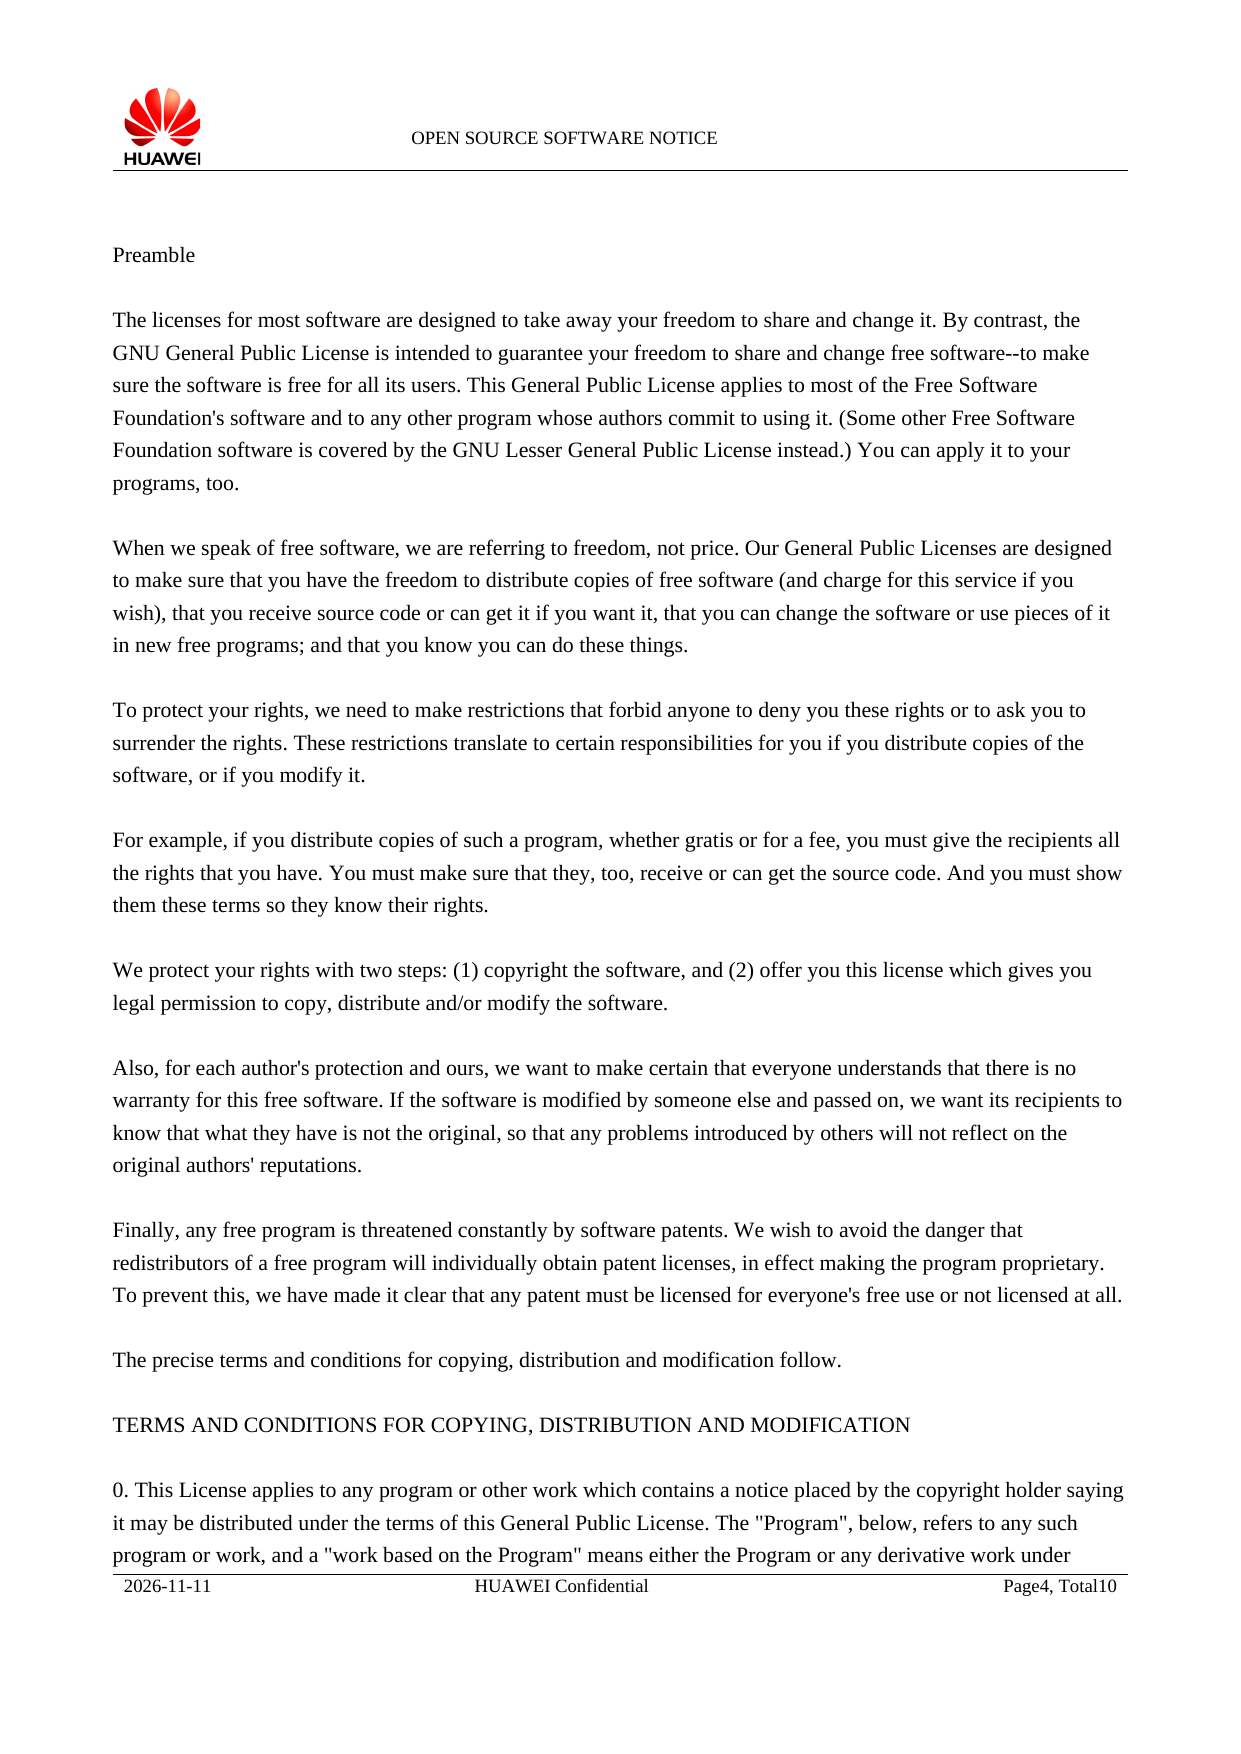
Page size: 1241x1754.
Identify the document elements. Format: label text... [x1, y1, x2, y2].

picture [124, 88, 201, 165]
